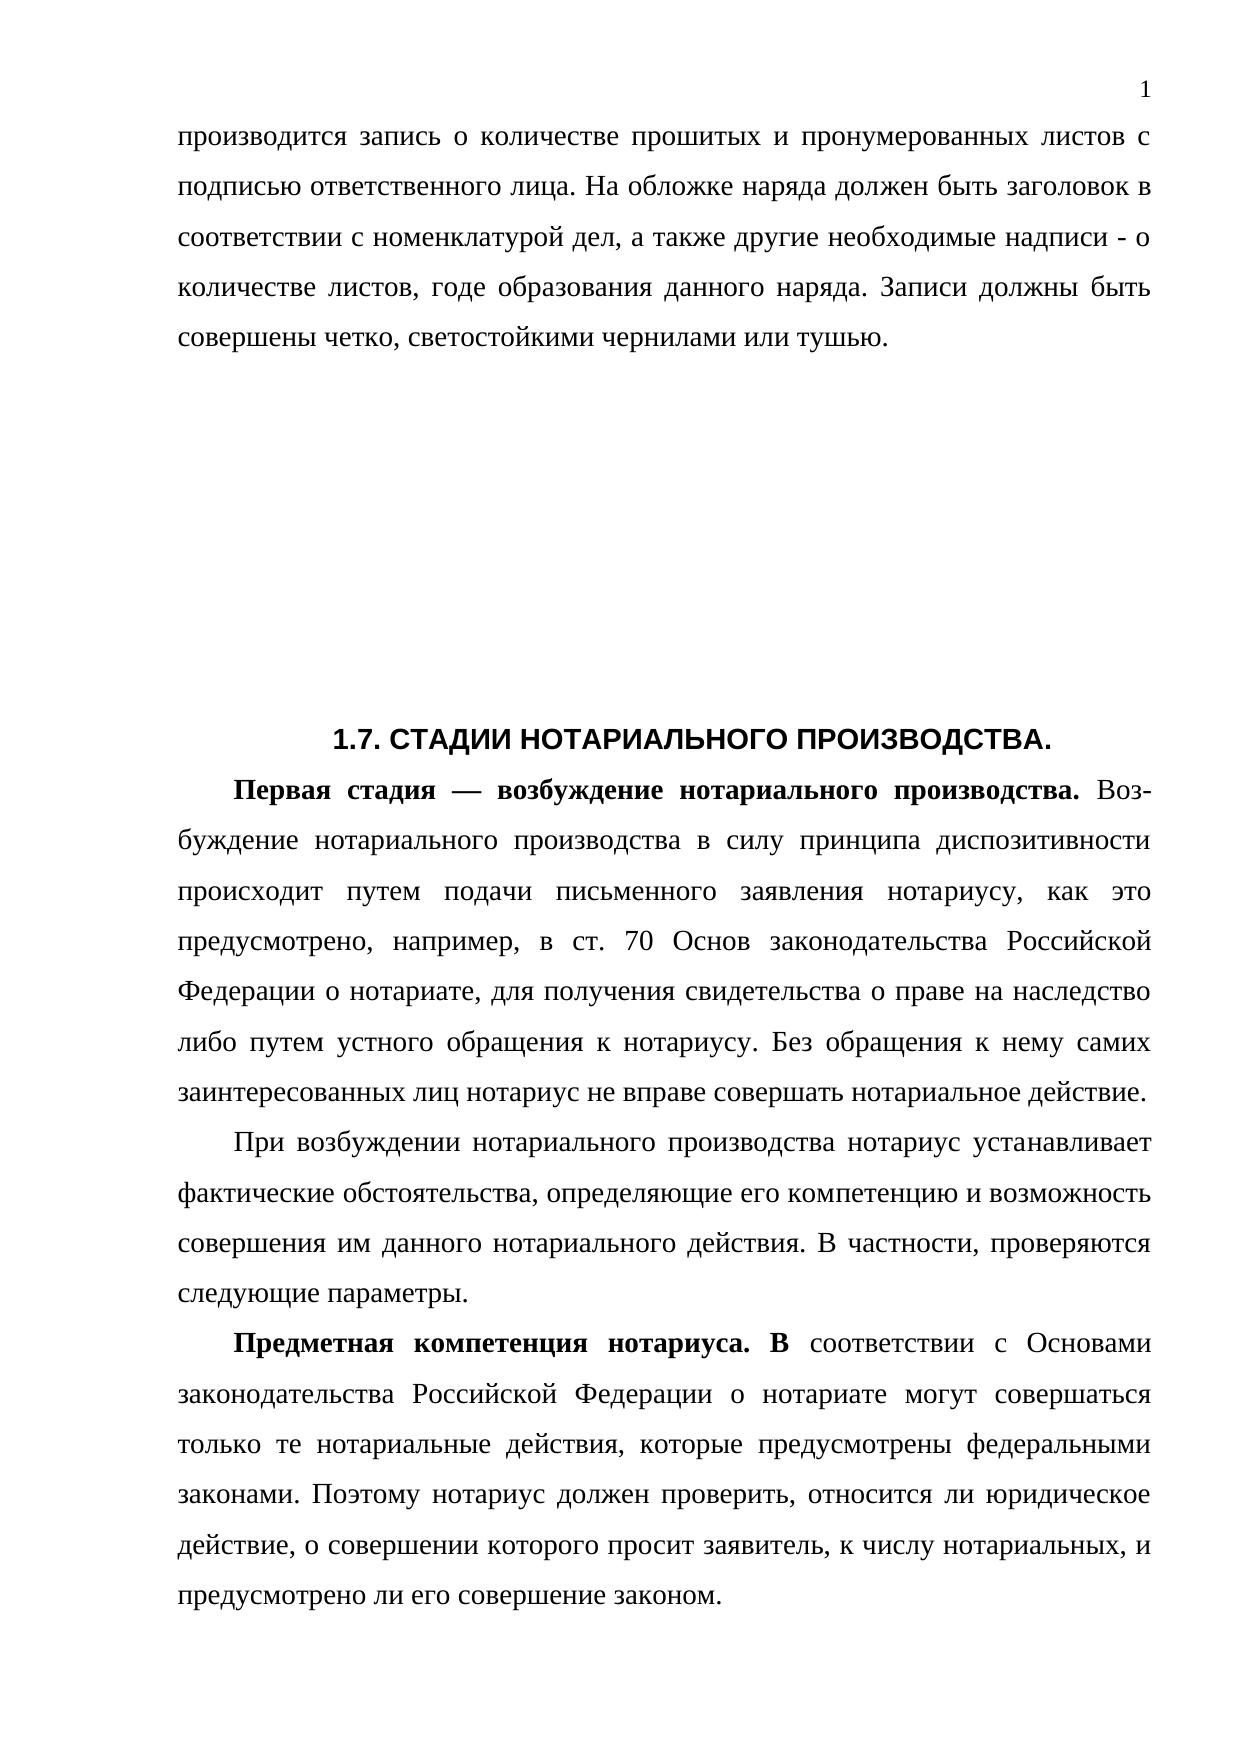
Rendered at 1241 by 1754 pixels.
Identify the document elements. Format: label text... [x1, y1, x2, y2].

text Первая стадия — возбуждение нотариального производства. Возбуждение нотариального производства в силу принципа диспозитивности происходит путем подачи письменного заявления нотариусу, как это предусмотрено, например, в ст. 70 Основ законодательства Российской Федерации о нотариате, для получения свидетельства о праве на наследство либо путем устного обращения к нотариусу. Без обращения к нему самих заинтересованных лиц нотариус не вправе совершать нотариальное действие. [177, 772, 1152, 1108]
text 1.7. СТАДИИ НОТАРИАЛЬНОГО ПРОИЗВОДСТВА. [177, 722, 1152, 755]
text При возбуждении нотариального производства нотариус устанавливает фактические обстоятельства, определяющие его компетенцию и возможность совершения им данного нотариального действия. В частности, проверяются следующие параметры. [177, 1124, 1152, 1309]
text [177, 118, 1152, 353]
text Предметная компетенция нотариуса. В соответствии с Основами законодательства Российской Федерации о нотариате могут совершаться только те нотариальные действия, которые предусмотрены федеральными законами. Поэтому нотариус должен проверить, относится ли юридическое действие, о совершении которого просит заявитель, к числу нотариальных, и предусмотрено ли его совершение законом. [177, 1326, 1152, 1611]
